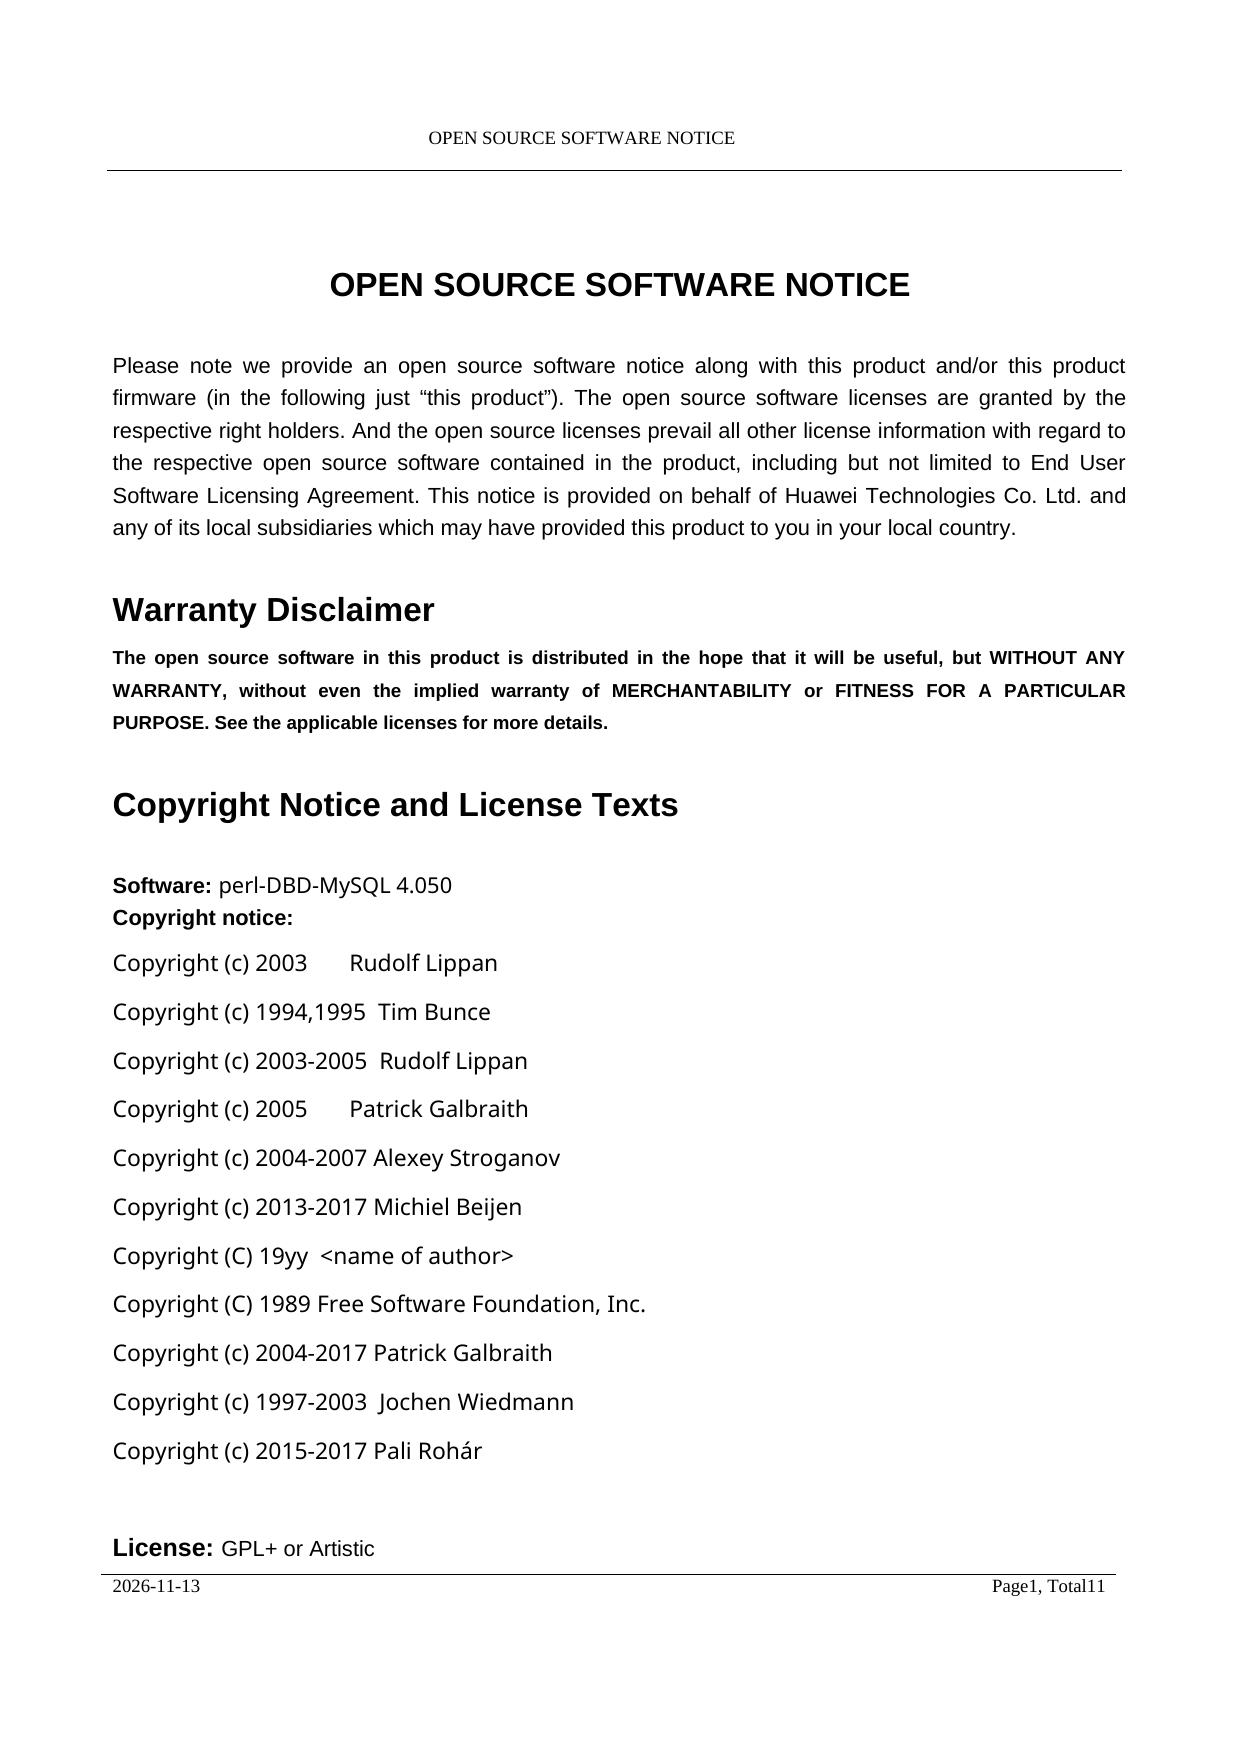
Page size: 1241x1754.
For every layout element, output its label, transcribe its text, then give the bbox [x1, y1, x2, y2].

text Software: perl-DBD-MySQL 4.050 [112, 869, 1128, 901]
text OPEN SOURCE SOFTWARE NOTICE [112, 251, 1128, 316]
text License: GPL+ or Artistic [112, 1532, 1128, 1564]
text Copyright notice: [112, 901, 1128, 934]
text Copyright Notice and License Texts [112, 771, 1128, 836]
text The open source software in this product is distributed in the hope that it will be useful, but WITHOUT ANY WARRANTY, without even the implied warranty of MERCHANTABILITY or FITNESS FOR A PARTICULAR PURPOSE. See the applicable licenses for more details. [112, 641, 1128, 739]
text Copyright (c) 2003 Rudolf Lippan Copyright (c) 1994,1995 Tim Bunce Copyright (c) 2003-2005 Rudolf Lippan Copyright (c) 2005 Patrick Galbraith Copyright (c) 2004-2007 Alexey Stroganov Copyright (c) 2013-2017 Michiel Beijen Copyright (C) 19yy <name of author> Copyright (C) 1989 Free Software Foundation, Inc. Copyright (c) 2004-2017 Patrick Galbraith Copyright (c) 1997-2003 Jochen Wiedmann Copyright (c) 2015-2017 Pali Rohár [112, 947, 1128, 1515]
text Please note we provide an open source software notice along with this product and/or this product firmware (in the following just “this product”). The open source software licenses are granted by the respective right holders. And the open source licenses prevail all other license information with regard to the respective open source software contained in the product, including but not limited to End User Software Licensing Agreement. This notice is provided on behalf of Huawei Technologies Co. Ltd. and any of its local subsidiaries which may have provided this product to you in your local country. [112, 349, 1128, 544]
text Warranty Disclaimer [112, 576, 1128, 641]
